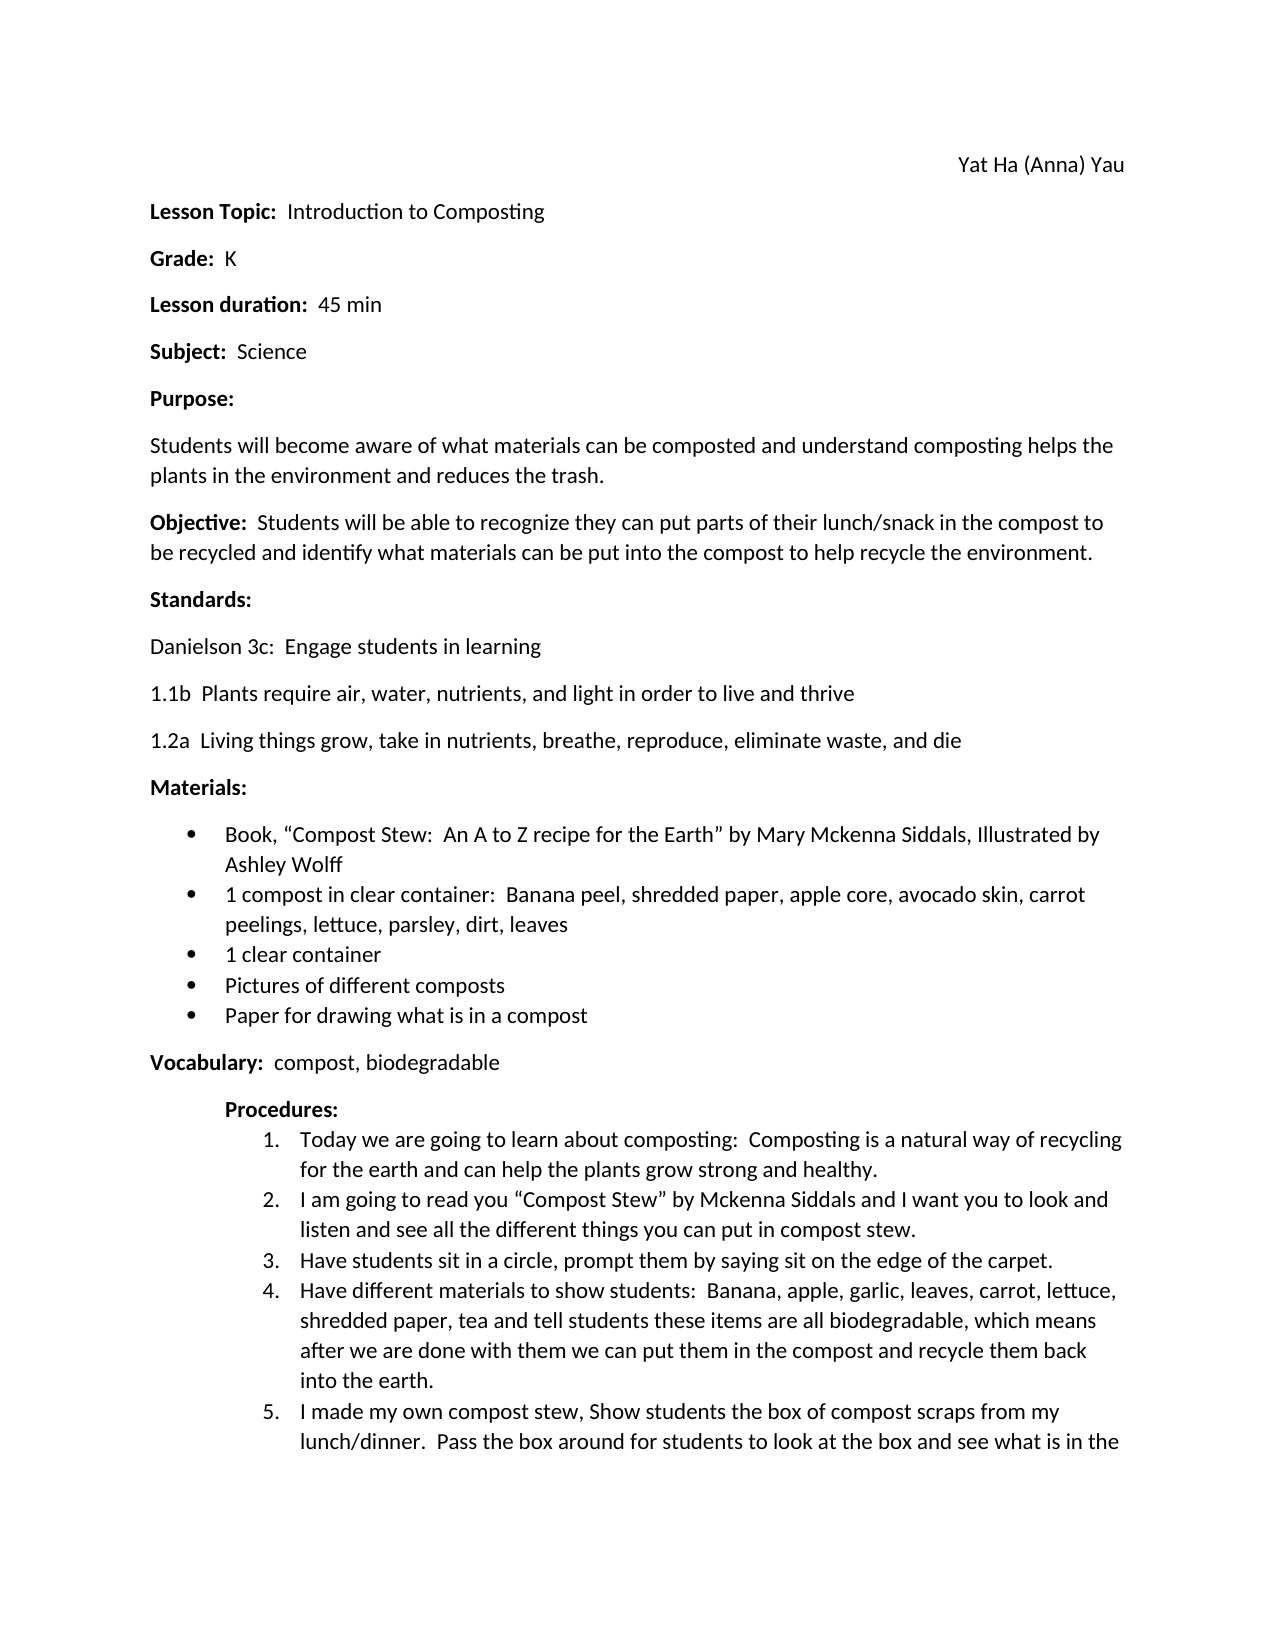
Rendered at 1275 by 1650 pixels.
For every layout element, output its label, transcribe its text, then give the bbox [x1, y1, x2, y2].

text Students will become aware of what materials can be composted and understand composting helps the plants in the environment and reduces the trash. [150, 431, 1125, 489]
text Lesson duration: 45 min [150, 291, 1125, 319]
text Materials: [150, 773, 1125, 801]
list Have students sit in a circle, prompt them by saying sit on the edge of the carpet. [262, 1246, 1125, 1274]
list Paper for drawing what is in a compost [187, 1001, 1125, 1029]
text Yat Ha (Anna) Yau [150, 150, 1125, 178]
text 1.1b Plants require air, water, nutrients, and light in order to live and thrive [150, 679, 1125, 707]
text 1.2a Living things grow, take in nutrients, breathe, reproduce, eliminate waste, and die [150, 726, 1125, 754]
text Danielson 3c: Engage students in learning [150, 632, 1125, 660]
text Lesson Topic: Introduction to Composting [150, 197, 1125, 225]
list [262, 1397, 1125, 1455]
text Grade: K [150, 244, 1125, 272]
list Procedures: [225, 1095, 1125, 1123]
list I am going to read you “Compost Stew” by Mckenna Siddals and I want you to look and listen and see all the different things you can put in compost stew. [262, 1185, 1125, 1244]
text Vocabulary: compost, biodegradable [150, 1048, 1125, 1076]
list Pictures of different composts [187, 971, 1125, 999]
list Book, “Compost Stew: An A to Z recipe for the Earth” by Mary Mckenna Siddals, Illustrated by Ashley Wolff [187, 820, 1125, 878]
list 1 compost in clear container: Banana peel, shredded paper, apple core, avocado skin, carrot peelings, lettuce, parsley, dirt, leaves [187, 880, 1125, 938]
text Purpose: [150, 384, 1125, 412]
text Standards: [150, 585, 1125, 613]
list Today we are going to learn about composting: Composting is a natural way of recycling for the earth and can help the plants grow strong and healthy. [262, 1125, 1125, 1183]
list Have different materials to show students: Banana, apple, garlic, leaves, carrot, lettuce, shredded paper, tea and tell students these items are all biodegradable, which means after we are done with them we can put them in the compost and recycle them back into the earth. [262, 1276, 1125, 1395]
list 1 clear container [187, 941, 1125, 969]
text Subject: Science [150, 337, 1125, 366]
text Objective: Students will be able to recognize they can put parts of their lunch/snack in the compost to be recycled and identify what materials can be put into the compost to help recycle the environment. [150, 508, 1125, 567]
